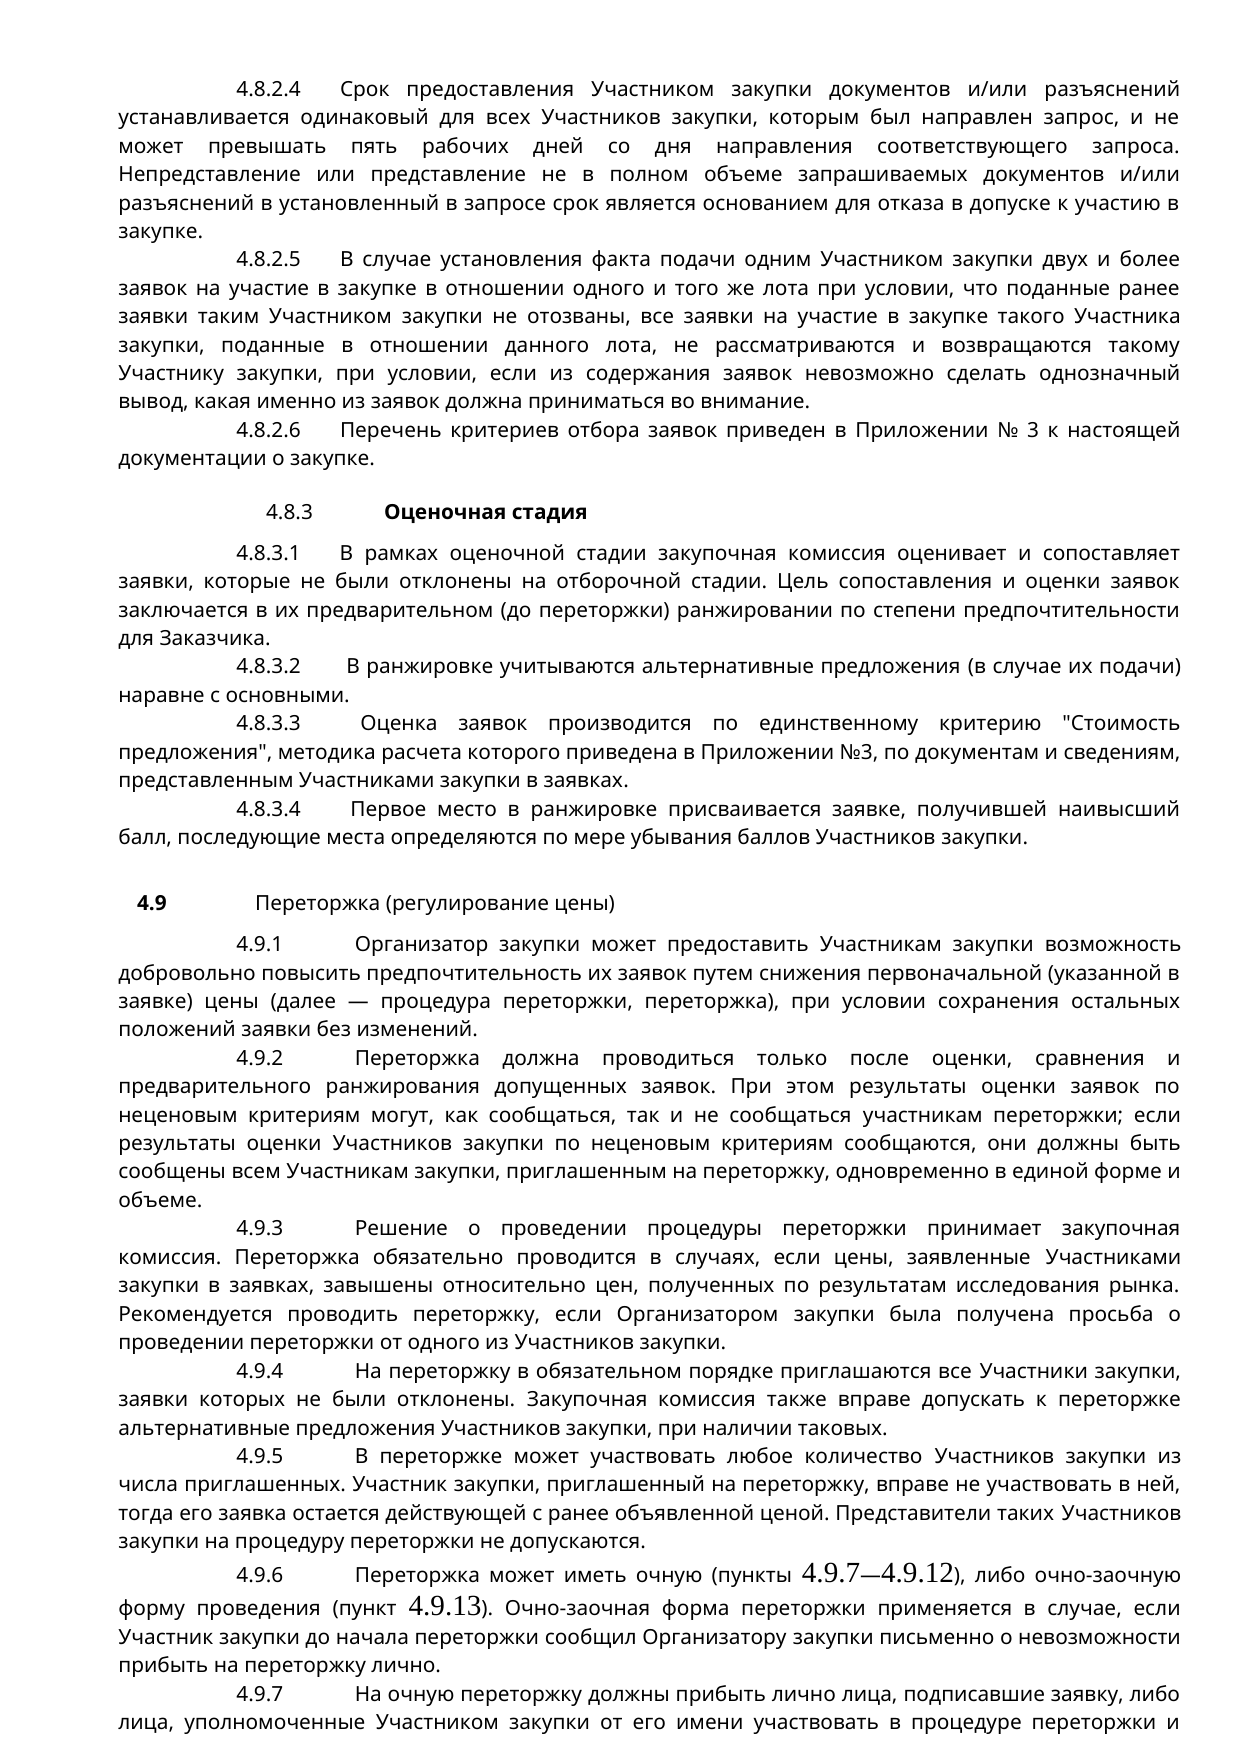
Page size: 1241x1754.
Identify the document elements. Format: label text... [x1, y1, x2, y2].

list Оценочная стадия [266, 497, 1181, 525]
list Перечень критериев отбора заявок приведен в Приложении № 3 к настоящей документации о закупке. [118, 415, 1181, 472]
list Решение о проведении процедуры переторжки принимает закупочная комиссия. Переторжка обязательно проводится в случаях, если цены, заявленные Участниками закупки в заявках, завышены относительно цен, полученных по результатам исследования рынка. Рекомендуется проводить переторжку, если Организатором закупки была получена просьба о проведении переторжки от одного из Участников закупки. [118, 1213, 1181, 1356]
list Первое место в ранжировке присваивается заявке, получившей наивысший балл, последующие места определяются по мере убывания баллов Участников закупки. [118, 794, 1181, 851]
list В переторжке может участвовать любое количество Участников закупки из числа приглашенных. Участник закупки, приглашенный на переторжку, вправе не участвовать в ней, тогда его заявка остается действующей с ранее объявленной ценой. Представители таких Участников закупки на процедуру переторжки не допускаются. [118, 1441, 1181, 1555]
list Оценка заявок производится по единственному критерию "Стоимость предложения", методика расчета которого приведена в Приложении №3, по документам и сведениям, представленным Участниками закупки в заявках. [118, 708, 1181, 794]
list Организатор закупки может предоставить Участникам закупки возможность добровольно повысить предпочтительность их заявок путем снижения первоначальной (указанной в заявке) цены (далее — процедура переторжки, переторжка), при условии сохранения остальных положений заявки без изменений. [118, 929, 1181, 1043]
subtitle Переторжка (регулирование цены) [137, 888, 1181, 917]
list На переторжку в обязательном порядке приглашаются все Участники закупки, заявки которых не были отклонены. Закупочная комиссия также вправе допускать к переторжке альтернативные предложения Участников закупки, при наличии таковых. [118, 1356, 1181, 1441]
list Срок предоставления Участником закупки документов и/или разъяснений устанавливается одинаковый для всех Участников закупки, которым был направлен запрос, и не может превышать пять рабочих дней со дня направления соответствующего запроса. Непредставление или представление не в полном объеме запрашиваемых документов и/или разъяснений в установленный в запросе срок является основанием для отказа в допуске к участию в закупке. [118, 74, 1181, 244]
list Переторжка должна проводиться только после оценки, сравнения и предварительного ранжирования допущенных заявок. При этом результаты оценки заявок по неценовым критериям могут, как сообщаться, так и не сообщаться участникам переторжки; если результаты оценки Участников закупки по неценовым критериям сообщаются, они должны быть сообщены всем Участникам закупки, приглашенным на переторжку, одновременно в единой форме и объеме. [118, 1043, 1181, 1213]
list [118, 1679, 1181, 1736]
list В ранжировке учитываются альтернативные предложения (в случае их подачи) наравне с основными. [118, 652, 1181, 708]
list В случае установления факта подачи одним Участником закупки двух и более заявок на участие в закупке в отношении одного и того же лота при условии, что поданные ранее заявки таким Участником закупки не отозваны, все заявки на участие в закупке такого Участника закупки, поданные в отношении данного лота, не рассматриваются и возвращаются такому Участнику закупки, при условии, если из содержания заявок невозможно сделать однозначный вывод, какая именно из заявок должна приниматься во внимание. [118, 244, 1181, 415]
list Переторжка может иметь очную (пункты 4.9.7—4.9.12), либо очно-заочную форму проведения (пункт 4.9.13). Очно-заочная форма переторжки применяется в случае, если Участник закупки до начала переторжки сообщил Организатору закупки письменно о невозможности прибыть на переторжку лично. [118, 1555, 1181, 1679]
list В рамках оценочной стадии закупочная комиссия оценивает и сопоставляет заявки, которые не были отклонены на отборочной стадии. Цель сопоставления и оценки заявок заключается в их предварительном (до переторжки) ранжировании по степени предпочтительности для Заказчика. [118, 538, 1181, 652]
